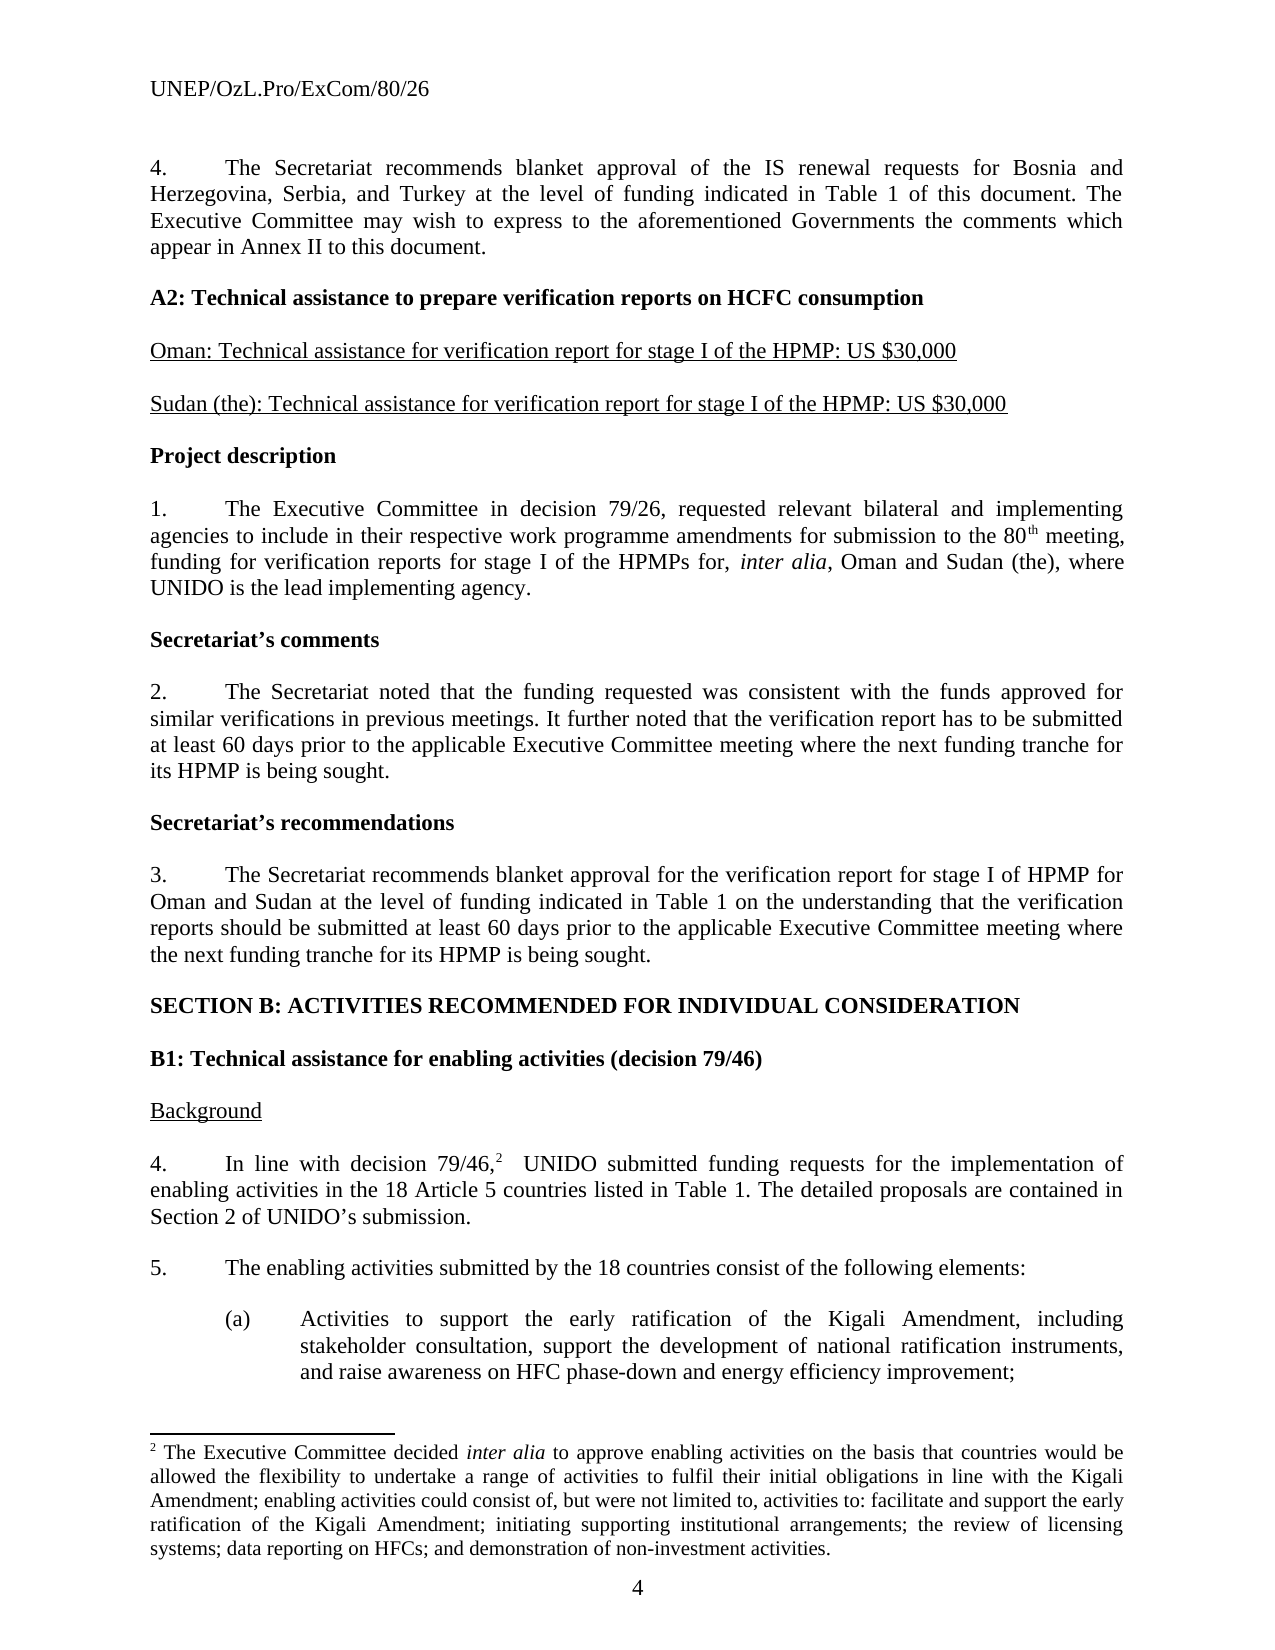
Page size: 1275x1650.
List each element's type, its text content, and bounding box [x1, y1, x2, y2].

text Background [150, 1097, 1125, 1124]
subtitle The Secretariat noted that the funding requested was consistent with the funds approved for similar verifications in previous meetings. It further noted that the verification report has to be submitted at least 60 days prior to the applicable Executive Committee meeting where the next funding tranche for its HPMP is being sought. [150, 678, 1125, 784]
text Sudan (the): Technical assistance for verification report for stage I of the HPMP: US $30,000 [150, 390, 1125, 416]
text Secretariat’s comments [150, 626, 1125, 652]
text Oman: Technical assistance for verification report for stage I of the HPMP: US $30,000 [150, 337, 1125, 363]
subtitle The Secretariat recommends blanket approval for the verification report for stage I of HPMP for Oman and Sudan at the level of funding indicated in Table 1 on the understanding that the verification reports should be submitted at least 60 days prior to the applicable Executive Committee meeting where the next funding tranche for its HPMP is being sought. [150, 862, 1125, 967]
subtitle Activities to support the early ratification of the Kigali Amendment, including stakeholder consultation, support the development of national ratification instruments, and raise awareness on HFC phase-down and energy efficiency improvement; [225, 1306, 1125, 1384]
subtitle The enabling activities submitted by the 18 countries consist of the following elements: [150, 1254, 1125, 1281]
subtitle The Secretariat recommends blanket approval of the IS renewal requests for Bosnia and Herzegovina, Serbia, and Turkey at the level of funding indicated in Table 1 of this document. The Executive Committee may wish to express to the aforementioned Governments the comments which appear in Annex II to this document. [150, 154, 1125, 259]
text Project description [150, 443, 1125, 469]
subtitle The Executive Committee in decision 79/26, requested relevant bilateral and implementing agencies to include in their respective work programme amendments for submission to the 80th meeting, funding for verification reports for stage I of the HPMPs for, inter alia, Oman and Sudan (the), where UNIDO is the lead implementing agency. [150, 495, 1125, 601]
subtitle In line with decision 79/46, UNIDO submitted funding requests for the implementation of enabling activities in the 18 Article 5 countries listed in Table 1. The detailed proposals are contained in Section 2 of UNIDO’s submission. [150, 1150, 1125, 1229]
text B1: Technical assistance for enabling activities (decision 79/46) [150, 1045, 1125, 1071]
text A2: Technical assistance to prepare verification reports on HCFC consumption [150, 284, 1125, 311]
text SECTION B: ACTIVITIES RECOMMENDED FOR INDIVIDUAL CONSIDERATION [150, 992, 1125, 1018]
text Secretariat’s recommendations [150, 809, 1125, 835]
